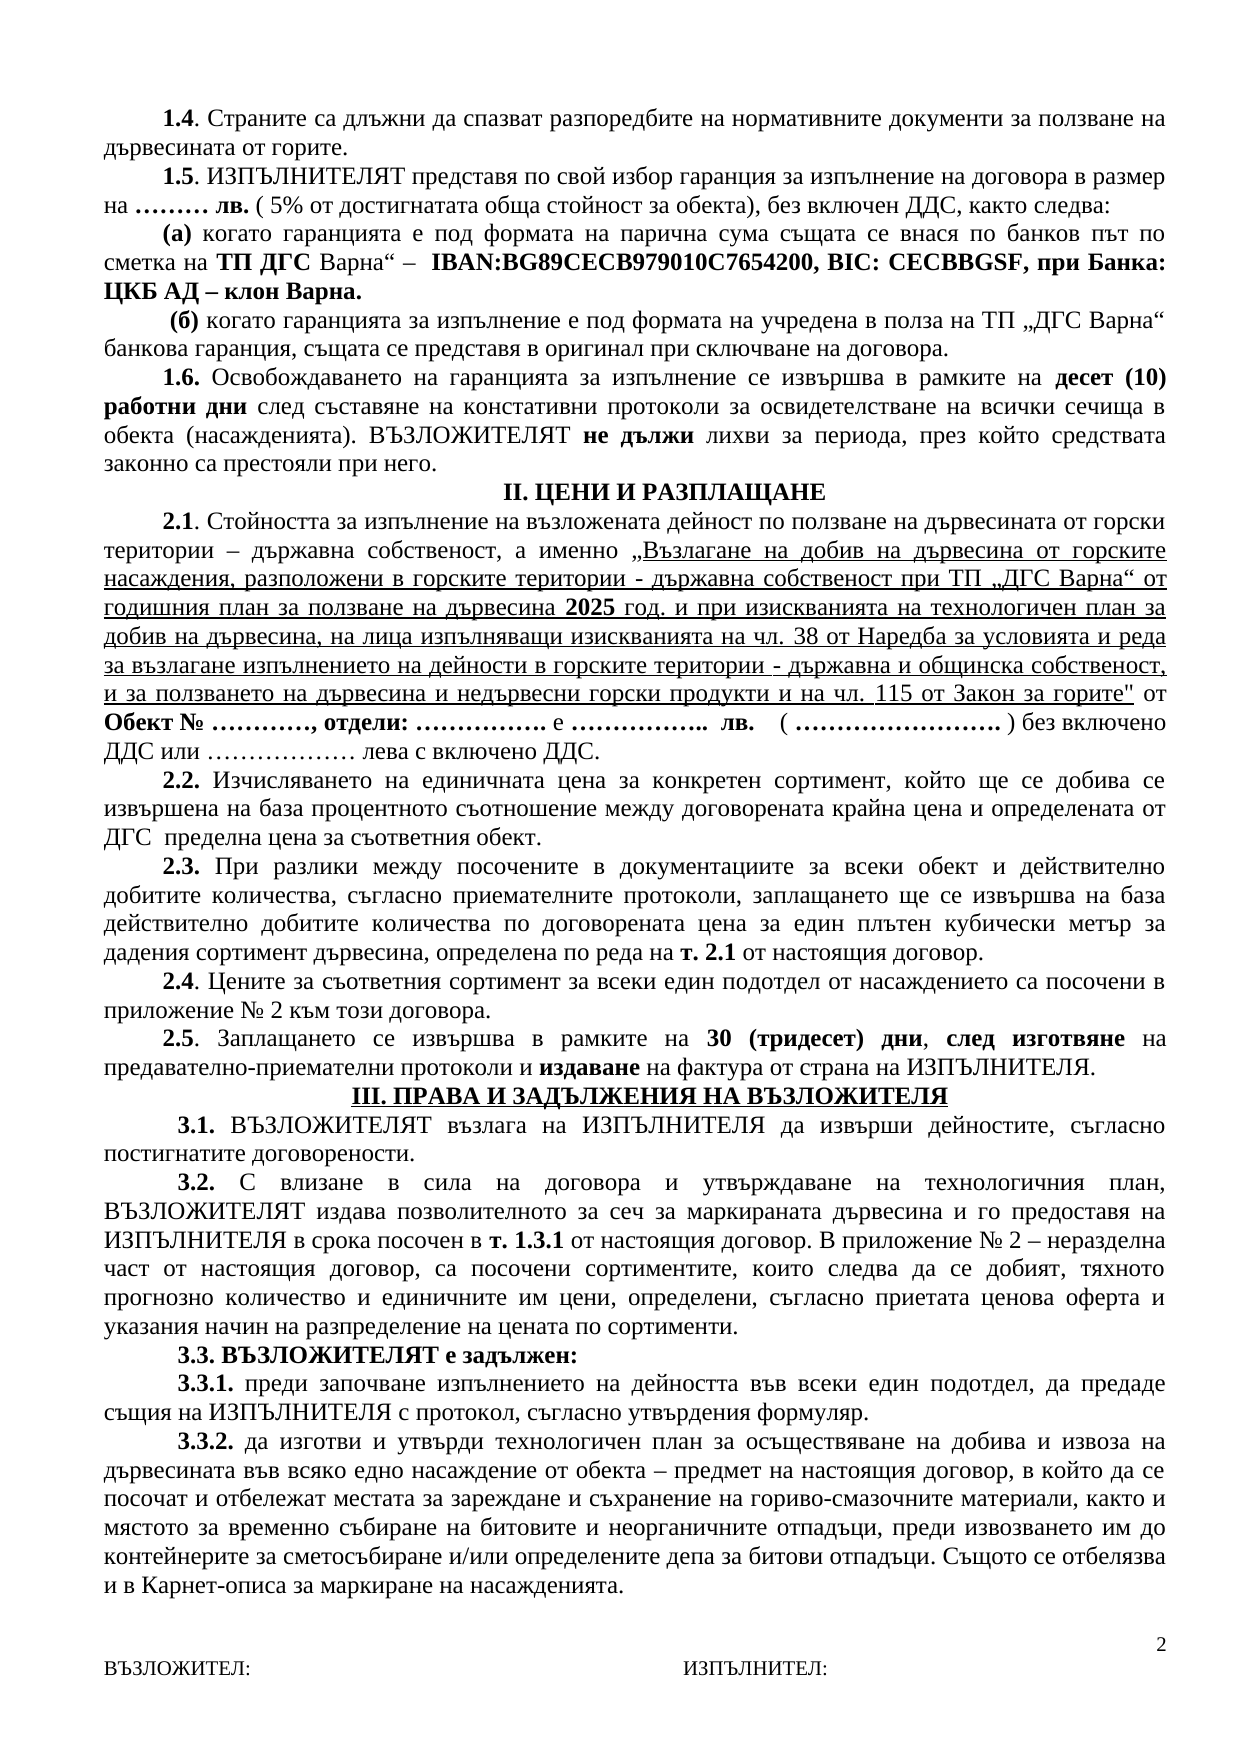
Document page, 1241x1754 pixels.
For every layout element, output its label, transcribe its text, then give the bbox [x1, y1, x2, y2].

text 3.1. ВЪЗЛОЖИТЕЛЯТ възлага на ИЗПЪЛНИТЕЛЯ да извърши дейностите, съгласно постигнатите договорености. [103, 1110, 1167, 1167]
text 3.3.2. да изготви и утвърди технологичен план за осъществяване на добива и извоза на дървесината във всяко едно насаждение от обекта – предмет на настоящия договор, в който да се посочат и отбележат местата за зареждане и съхранение на гориво-смазочните материали, както и мястото за временно събиране на битовите и неорганичните отпадъци, преди извозването им до контейнерите за сметосъбиране и/или определените депа за битови отпадъци. Същото се отбелязва и в Карнет-описа за маркиране на насажденията. [103, 1426, 1167, 1598]
text 1.4. Страните са длъжни да спазват разпоредбите на нормативните документи за ползване на дървесината от горите. [103, 103, 1167, 161]
text 2.2. Изчисляването на единичната цена за конкретен сортимент, който ще се добива се извършена на база процентното съотношение между договорената крайна цена и определената от ДГС пределна цена за съответния обект. [103, 765, 1167, 851]
text (а) когато гаранцията е под формата на парична сума същата се внася по банков път по сметка на ТП ДГС Варна“ – IBAN:BG89CECB979010C7654200, BIC: CECBBGSF, при Банка: ЦКБ АД – клон Варна. [103, 218, 1167, 305]
text 2.1. Стойността за изпълнение на възложената дейност по ползване на дървесината от горски територии – държавна собственост, а именно „Възлагане на добив на дървесина от горските насаждения, разположени в горските територии - държавна собственост при ТП „ДГС Варна“ от годишния план за ползване на дървесина 2025 год. и при изискванията на технологичен план за добив на дървесина, на лица изпълняващи изискванията на чл. 38 от Наредба за условията и реда за възлагане изпълнението на дейности в горските територии - държавна и общинска собственост, и за ползването на дървесина и недървесни горски продукти и на чл. 115 от Закон за горите" от Обект № …………, отдели: ……………. е …………….. лв. ( ……………………. ) без включено ДДС или ……………… лева с включено ДДС. [103, 506, 1167, 588]
text 3.2. С влизане в сила на договора и утвърждаване на технологичния план, ВЪЗЛОЖИТЕЛЯТ издава позволителното за сеч за маркираната дървесина и го предоставя на ИЗПЪЛНИТЕЛЯ в срока посочен в т. 1.3.1 от настоящия договор. В приложение № 2 – неразделна част от настоящия договор, са посочени сортиментите, които следва да се добият, тяхното прогнозно количество и единичните им цени, определени, съгласно приетата ценова оферта и указания начин на разпределение на цената по сортименти. [103, 1167, 1167, 1340]
text 2.5. Заплащането се извършва в рамките на 30 (тридесет) дни, след изготвяне на предавателно-приемателни протоколи и издаване на фактура от страна на ИЗПЪЛНИТЕЛЯ. [103, 1023, 1167, 1081]
text 2.3. При разлики между посочените в документациите за всеки обект и действително добитите количества, съгласно приемателните протоколи, заплащането ще се извършва на база действително добитите количества по договорената цена за един плътен кубически метър за дадения сортимент дървесина, определена по реда на т. 2.1 от настоящия договор. [103, 851, 1167, 966]
text 1.6. Освобождаването на гаранцията за изпълнение се извършва в рамките на десет (10) работни дни след съставяне на констативни протоколи за освидетелстване на всички сечища в обекта (насажденията). ВЪЗЛОЖИТЕЛЯТ не дължи лихви за периода, през който средствата законно са престояли при него. [103, 362, 1167, 477]
text 2.1. Стойността за изпълнение на възложената дейност по ползване на дървесината от горски територии – държавна собственост, а именно „Възлагане на добив на дървесина от горските насаждения, разположени в горските територии - държавна собственост при ТП „ДГС Варна“ от годишния план за ползване на дървесина 2025 год. и при изискванията на технологичен план за добив на дървесина, на лица изпълняващи изискванията на чл. 38 от Наредба за условията и реда за възлагане изпълнението на дейности в горските територии - държавна и общинска собственост, и за ползването на дървесина и недървесни горски продукти и на чл. 115 от Закон за горите" от Обект № …………, отдели: ……………. е …………….. лв. ( ……………………. ) без включено ДДС или ……………… лева с включено ДДС. [103, 676, 1167, 765]
text 2.4. Цените за съответния сортимент за всеки един подотдел от насаждението са посочени в приложение № 2 към този договора. [103, 966, 1167, 1023]
text 3.3.1. преди започване изпълнението на дейността във всеки един подотдел, да предаде същия на ИЗПЪЛНИТЕЛЯ с протокол, съгласно утвърдения формуляр. [103, 1368, 1167, 1426]
text (б) когато гаранцията за изпълнение е под формата на учредена в полза на ТП „ДГС Варна“ банкова гаранция, същата се представя в оригинал при сключване на договора. [103, 305, 1167, 362]
text 3.3. ВЪЗЛОЖИТЕЛЯТ е задължен: [103, 1340, 1167, 1368]
text 2.1. Стойността за изпълнение на възложената дейност по ползване на дървесината от горски територии – държавна собственост, а именно „Възлагане на добив на дървесина от горските насаждения, разположени в горските територии - държавна собственост при ТП „ДГС Варна“ от годишния план за ползване на дървесина 2025 год. и при изискванията на технологичен план за добив на дървесина, на лица изпълняващи изискванията на чл. 38 от Наредба за условията и реда за възлагане изпълнението на дейности в горските територии - държавна и общинска собственост, и за ползването на дървесина и недървесни горски продукти и на чл. 115 от Закон за горите" от Обект № …………, отдели: ……………. е …………….. лв. ( ……………………. ) без включено ДДС или ……………… лева с включено ДДС. [103, 589, 1167, 675]
text IІІ. ПРАВА И ЗАДЪЛЖЕНИЯ НА ВЪЗЛОЖИТЕЛЯ [103, 1081, 1167, 1110]
text 1.5. ИЗПЪЛНИТЕЛЯТ представя по свой избор гаранция за изпълнение на договора в размер на ……… лв. ( 5% от достигнатата обща стойност за обекта), без включен ДДС, както следва: [103, 161, 1167, 218]
text ІI. ЦЕНИ И РАЗПЛАЩАНЕ [103, 477, 1167, 506]
